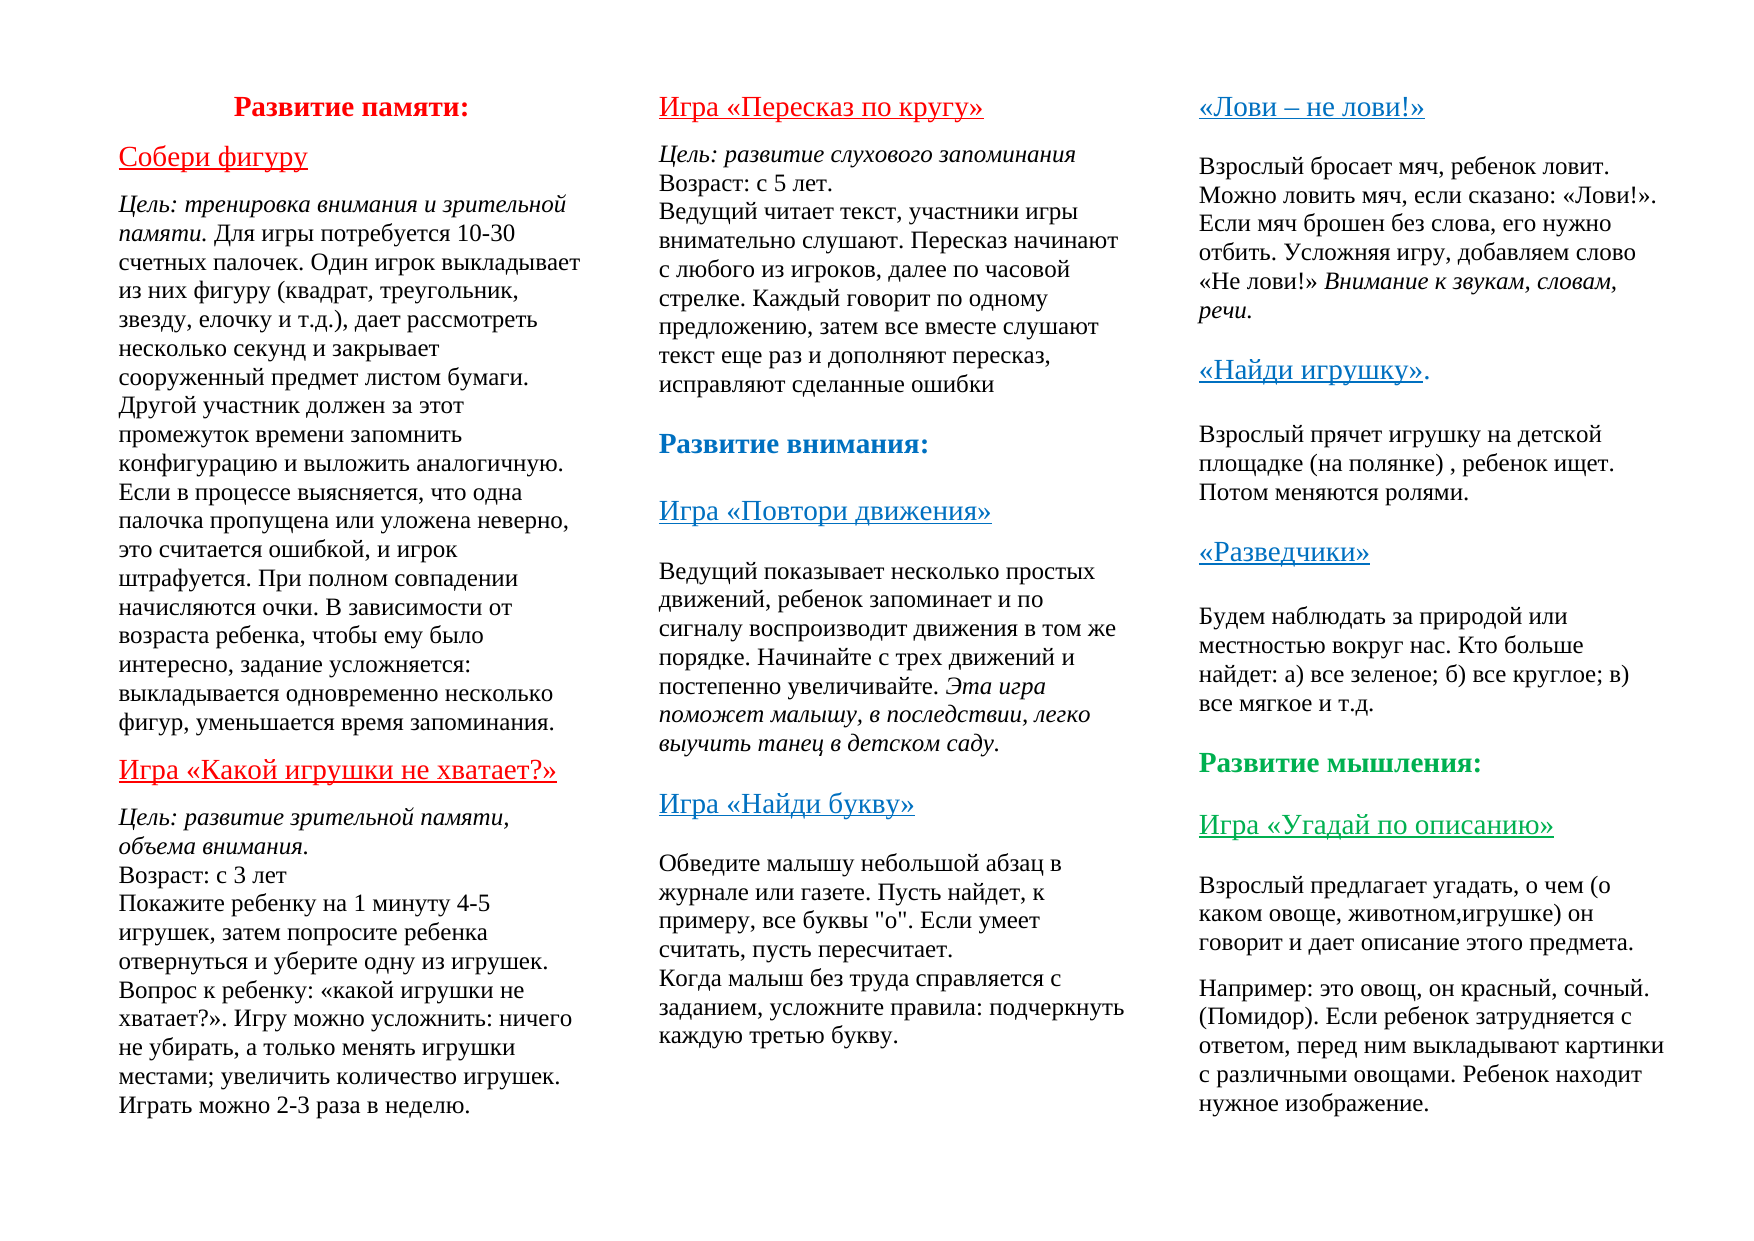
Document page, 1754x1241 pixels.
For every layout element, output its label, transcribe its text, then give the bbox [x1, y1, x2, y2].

text Игра «Пересказ по кругу» [658, 89, 1125, 122]
text Взрослый прячет игрушку на детской площадке (на полянке) , ребенок ищет. Потом меняются ролями. [1199, 419, 1665, 506]
text Например: это овощ, он красный, сочный. (Помидор). Если ребенок затрудняется с ответом, перед ним выкладывают картинки [1199, 973, 1665, 1059]
text Взрослый бросает мяч, ребенок ловит. Можно ловить мяч, если сказано: «Лови!». Если мяч брошен без слова, его нужно отбить. Усложняя игру, добавляем слово «Не лови!» Внимание к звукам, словам, речи. [1199, 151, 1665, 323]
text «Найди игрушку». [1199, 352, 1665, 386]
text Взрослый предлагает угадать, о чем (о каком овоще, животном,игрушке) он говорит и дает описание этого предмета. [1199, 870, 1665, 956]
text Игра «Какой игрушки не хватает?» [118, 752, 585, 786]
text Развитие мышления: [1199, 745, 1665, 779]
text Развитие внимания: [658, 426, 1125, 460]
text Игра «Угадай по описанию» [1199, 807, 1665, 841]
text Игра «Повтори движения» [658, 493, 1125, 527]
text Собери фигуру [118, 139, 585, 172]
text «Лови – не лови!» [1199, 89, 1665, 122]
text Будем наблюдать за природой или местностью вокруг нас. Кто больше найдет: а) все зеленое; б) все круглое; в) все мягкое и т.д. [1199, 601, 1665, 716]
text Возраст: с 5 лет. [658, 168, 1125, 196]
text Игра «Найди букву» [658, 786, 1125, 819]
text Ведущий показывает несколько простых движений, ребенок запоминает и по сигналу воспроизводит движения в том же порядке. Начинайте с трех движений и постепенно увеличивайте. Эта игра поможет малышу, в последствии, легко выучить танец в детском саду. [658, 556, 1125, 757]
text Цель: тренировка внимания и зрительной памяти. Для игры потребуется 10-30 счетных палочек. Один игрок выкладывает из них фигуру (квадрат, треугольник, звезду, елочку и т.д.), дает рассмотреть несколько секунд и закрывает сооруженный предмет листом бумаги. Другой участник должен за этот промежуток времени запомнить конфигурацию и выложить аналогичную. Если в процессе выясняется, что одна палочка пропущена или уложена неверно, это считается ошибкой, и игрок штрафуется. При полном совпадении начисляются очки. В зависимости от возраста ребенка, чтобы ему было интересно, задание усложняется: выкладывается одновременно несколько фигур, уменьшается время запоминания. [118, 189, 585, 735]
text Развитие памяти: [118, 89, 585, 122]
text с различными овощами. Ребенок находит нужное изображение. [1199, 1059, 1665, 1116]
text Цель: развитие слухового запоминания [658, 139, 1125, 168]
text «Разведчики» [1199, 534, 1665, 568]
text Возраст: с 3 лет [118, 860, 585, 888]
text Покажите ребенку на 1 минуту 4-5 игрушек, затем попросите ребенка отвернуться и уберите одну из игрушек. Вопрос к ребенку: «какой игрушки не хватает?». Игру можно усложнить: ничего не убирать, а только менять игрушки местами; увеличить количество игрушек. Играть можно 2-3 раза в неделю. [118, 888, 585, 1118]
text Когда малыш без труда справляется с заданием, усложните правила: подчеркнуть каждую третью букву. [658, 963, 1125, 1049]
text Цель: развитие зрительной памяти, объема внимания. [118, 802, 585, 860]
text Ведущий читает текст, участники игры внимательно слушают. Пересказ начинают с любого из игроков, далее по часовой стрелке. Каждый говорит по одному предложению, затем все вместе слушают текст еще раз и дополняют пересказ, исправляют сделанные ошибки [658, 196, 1125, 398]
text Обведите малышу небольшой абзац в журнале или газете. Пусть найдет, к примеру, все буквы "о". Если умеет считать, пусть пересчитает. [658, 848, 1125, 963]
